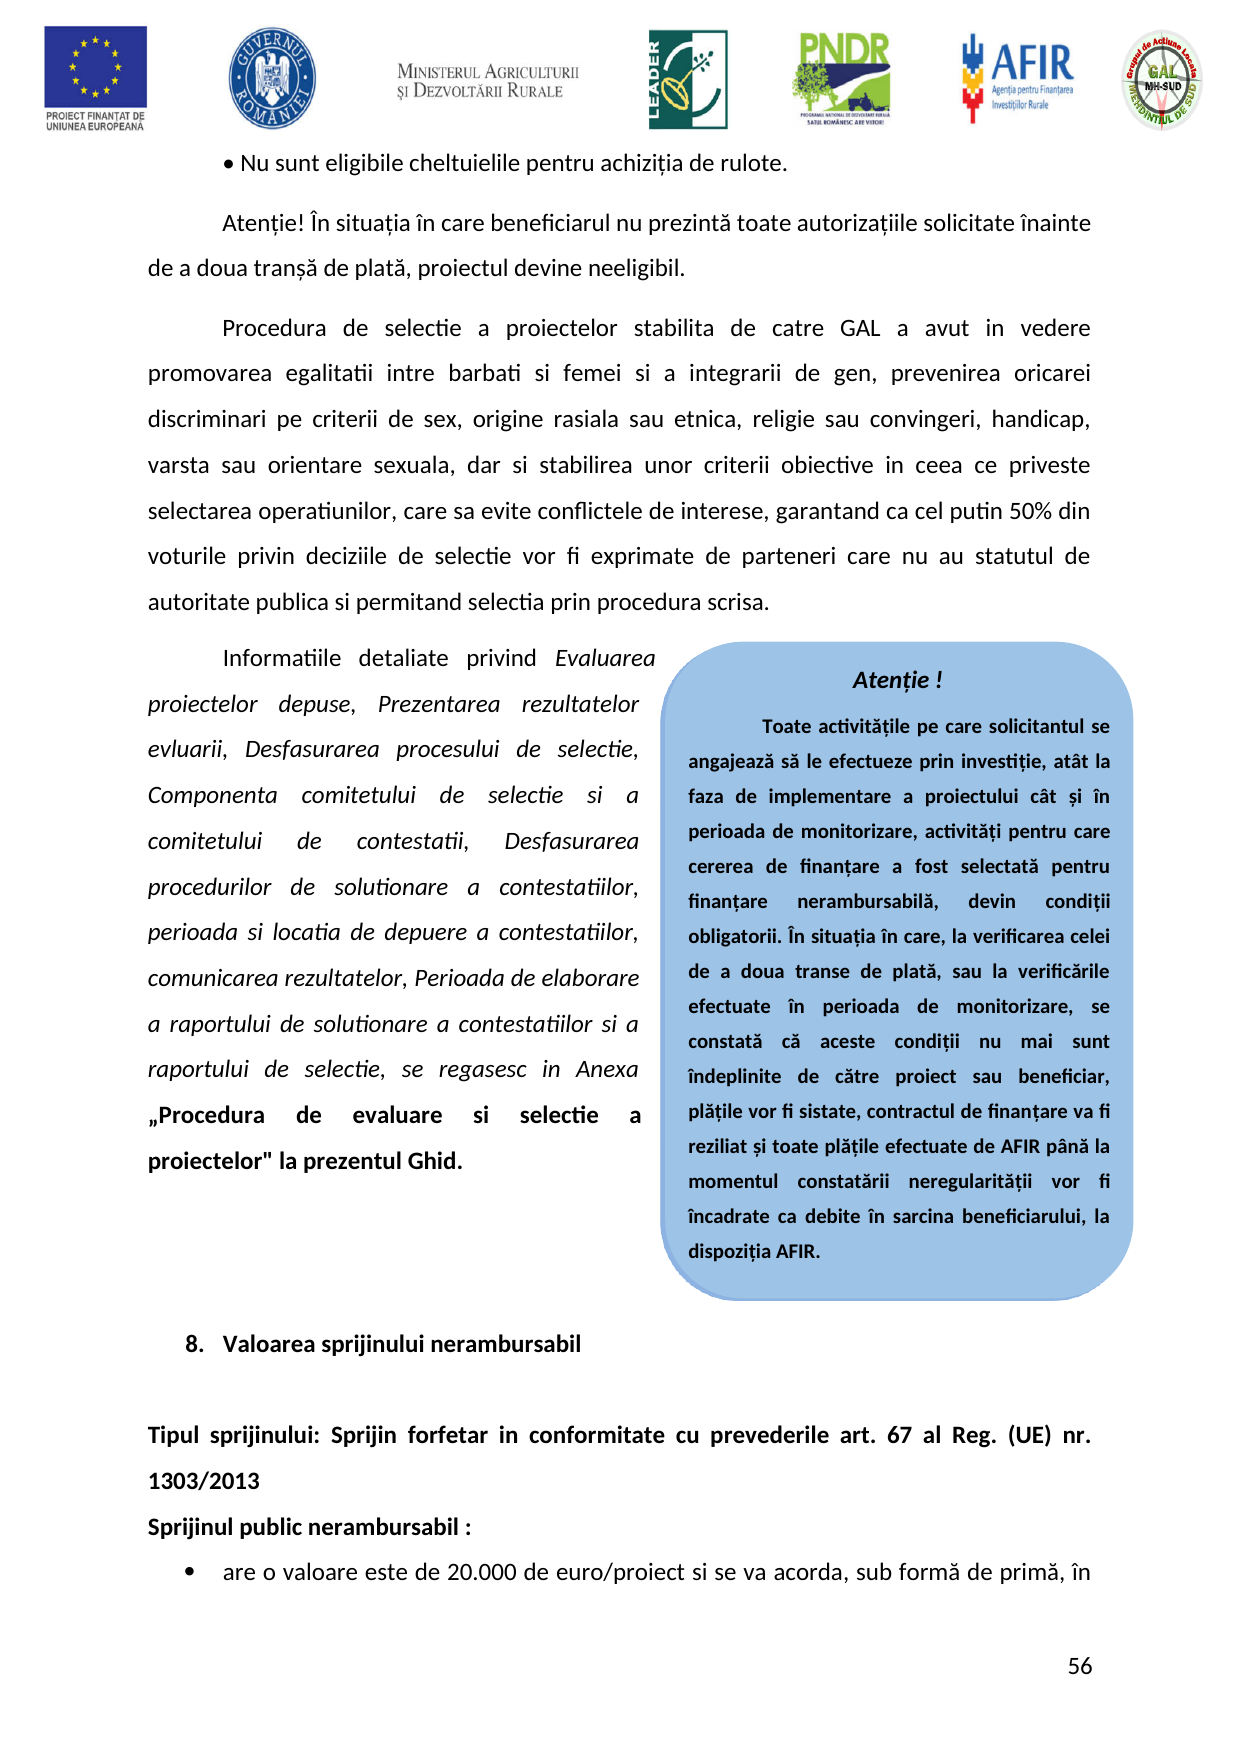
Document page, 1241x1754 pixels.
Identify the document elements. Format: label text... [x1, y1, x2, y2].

text • Nu sunt eligibile cheltuielile pentru achiziția de rulote. [148, 148, 1093, 178]
text Sprijinul public nerambursabil : [148, 1511, 1093, 1541]
picture [15, 18, 1224, 131]
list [185, 1557, 1093, 1587]
text Tipul sprijinului: Sprijin forfetar in conformitate cu prevederile art. 67 al Reg. (UE) nr. 1303/2013 [148, 1419, 1093, 1496]
text Atenție! În situația în care beneficiarul nu prezintă toate autorizațiile solicitate înainte de a doua tranşă de plată, proiectul devine neeligibil. [148, 207, 1093, 283]
text Informatiile detaliate privind Evaluarea proiectelor depuse, Prezentarea rezultatelor evluarii, Desfasurarea procesului de selectie, Componenta comitetului de selectie si a comitetului de contestatii, Desfasurarea procedurilor de solutionare a contestatiilor, perioada si locatia de depuere a contestatiilor, comunicarea rezultatelor, Perioada de elaborare a raportului de solutionare a contestatiilor si a raportului de selectie, se regasesc in Anexa „Procedura de evaluare si selectie a proiectelor" la prezentul Ghid. [148, 642, 728, 1176]
text Procedura de selectie a proiectelor stabilita de catre GAL a avut in vedere promovarea egalitatii intre barbati si femei si a integrarii de gen, prevenirea oricarei discriminari pe criterii de sex, origine rasiala sau etnica, religie sau convingeri, handicap, varsta sau orientare sexuala, dar si stabilirea unor criterii obiective in ceea ce priveste selectarea operatiunilor, care sa evite conflictele de interese, garantand ca cel putin 50% din voturile privin deciziile de selectie vor fi exprimate de parteneri care nu au statutul de autoritate publica si permitand selectia prin procedura scrisa. [148, 312, 1093, 617]
subtitle Valoarea sprijinului nerambursabil [185, 1328, 1093, 1358]
